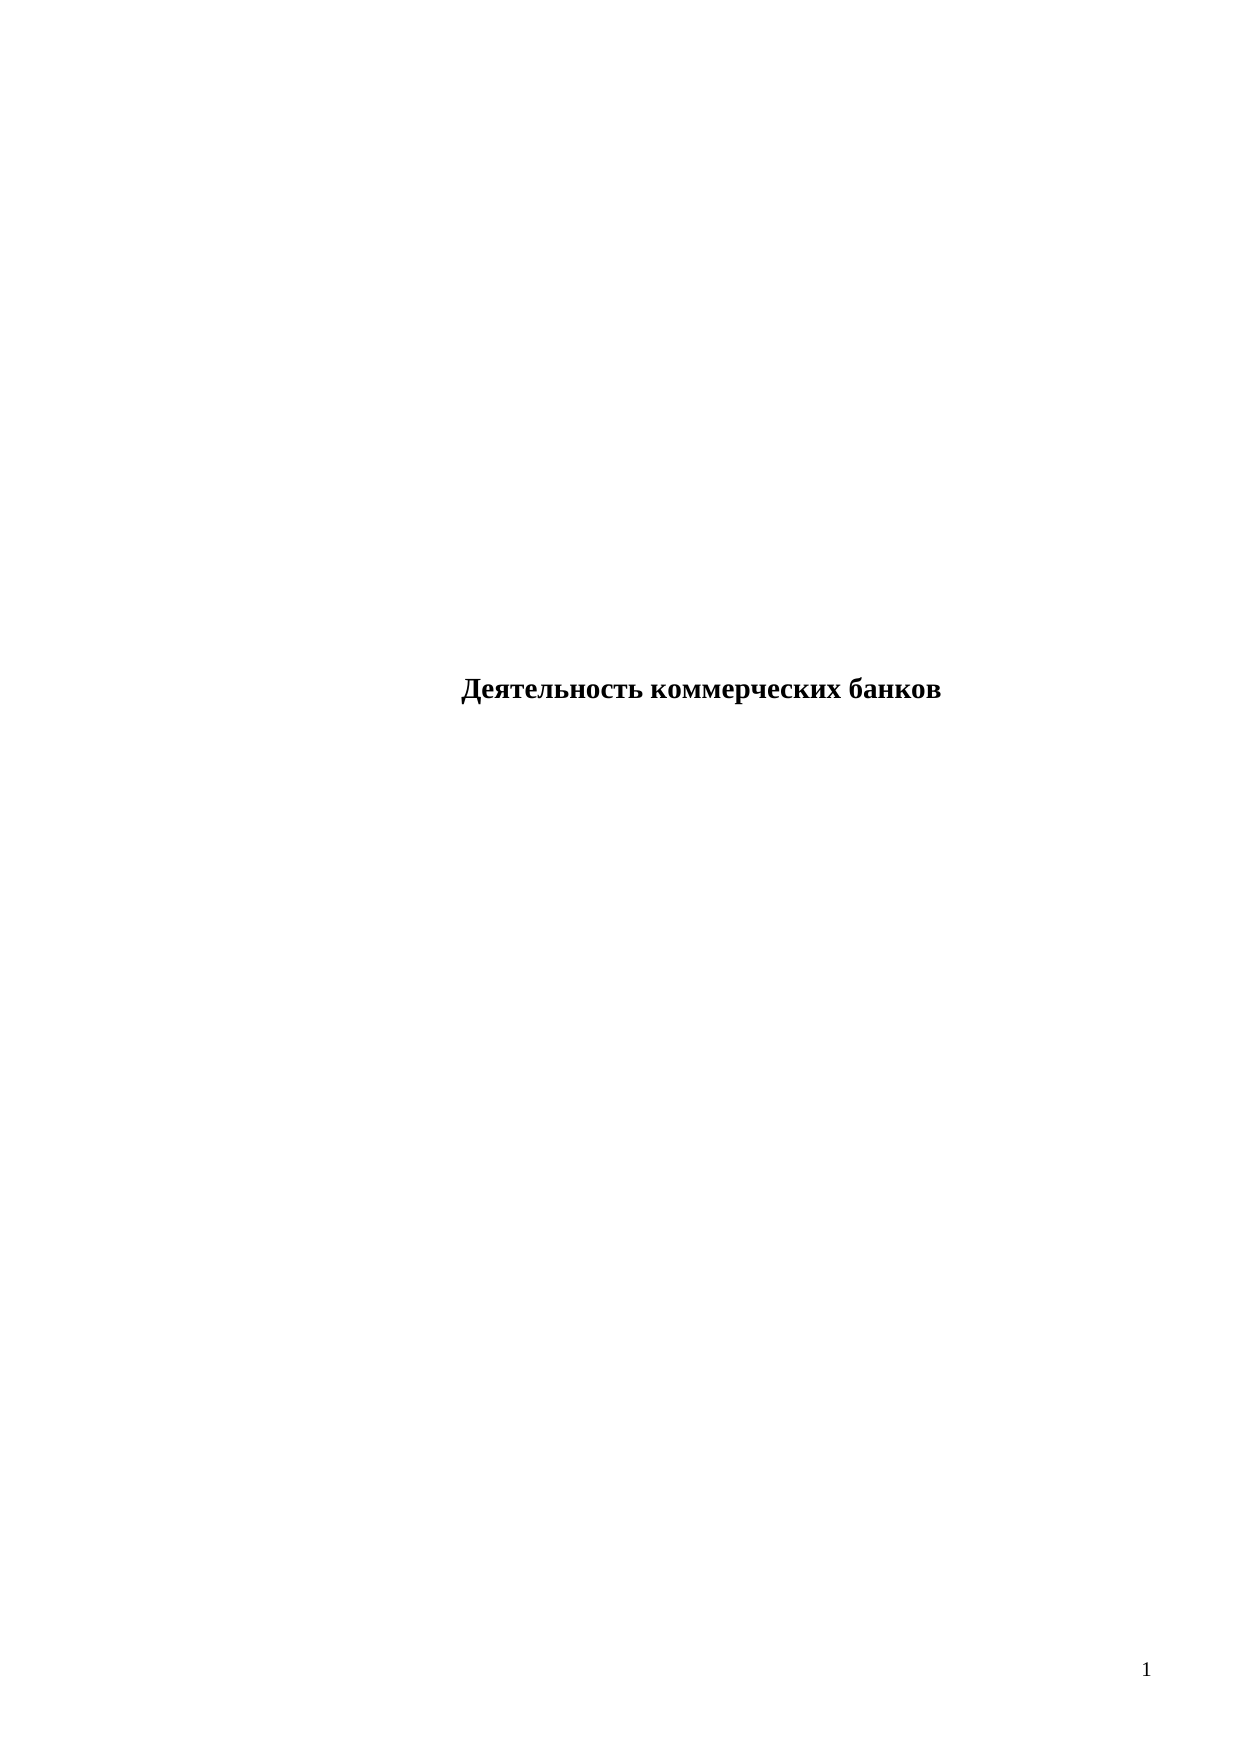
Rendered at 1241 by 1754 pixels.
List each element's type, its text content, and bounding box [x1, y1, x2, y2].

text Деятельность коммерческих банков [177, 672, 1152, 705]
